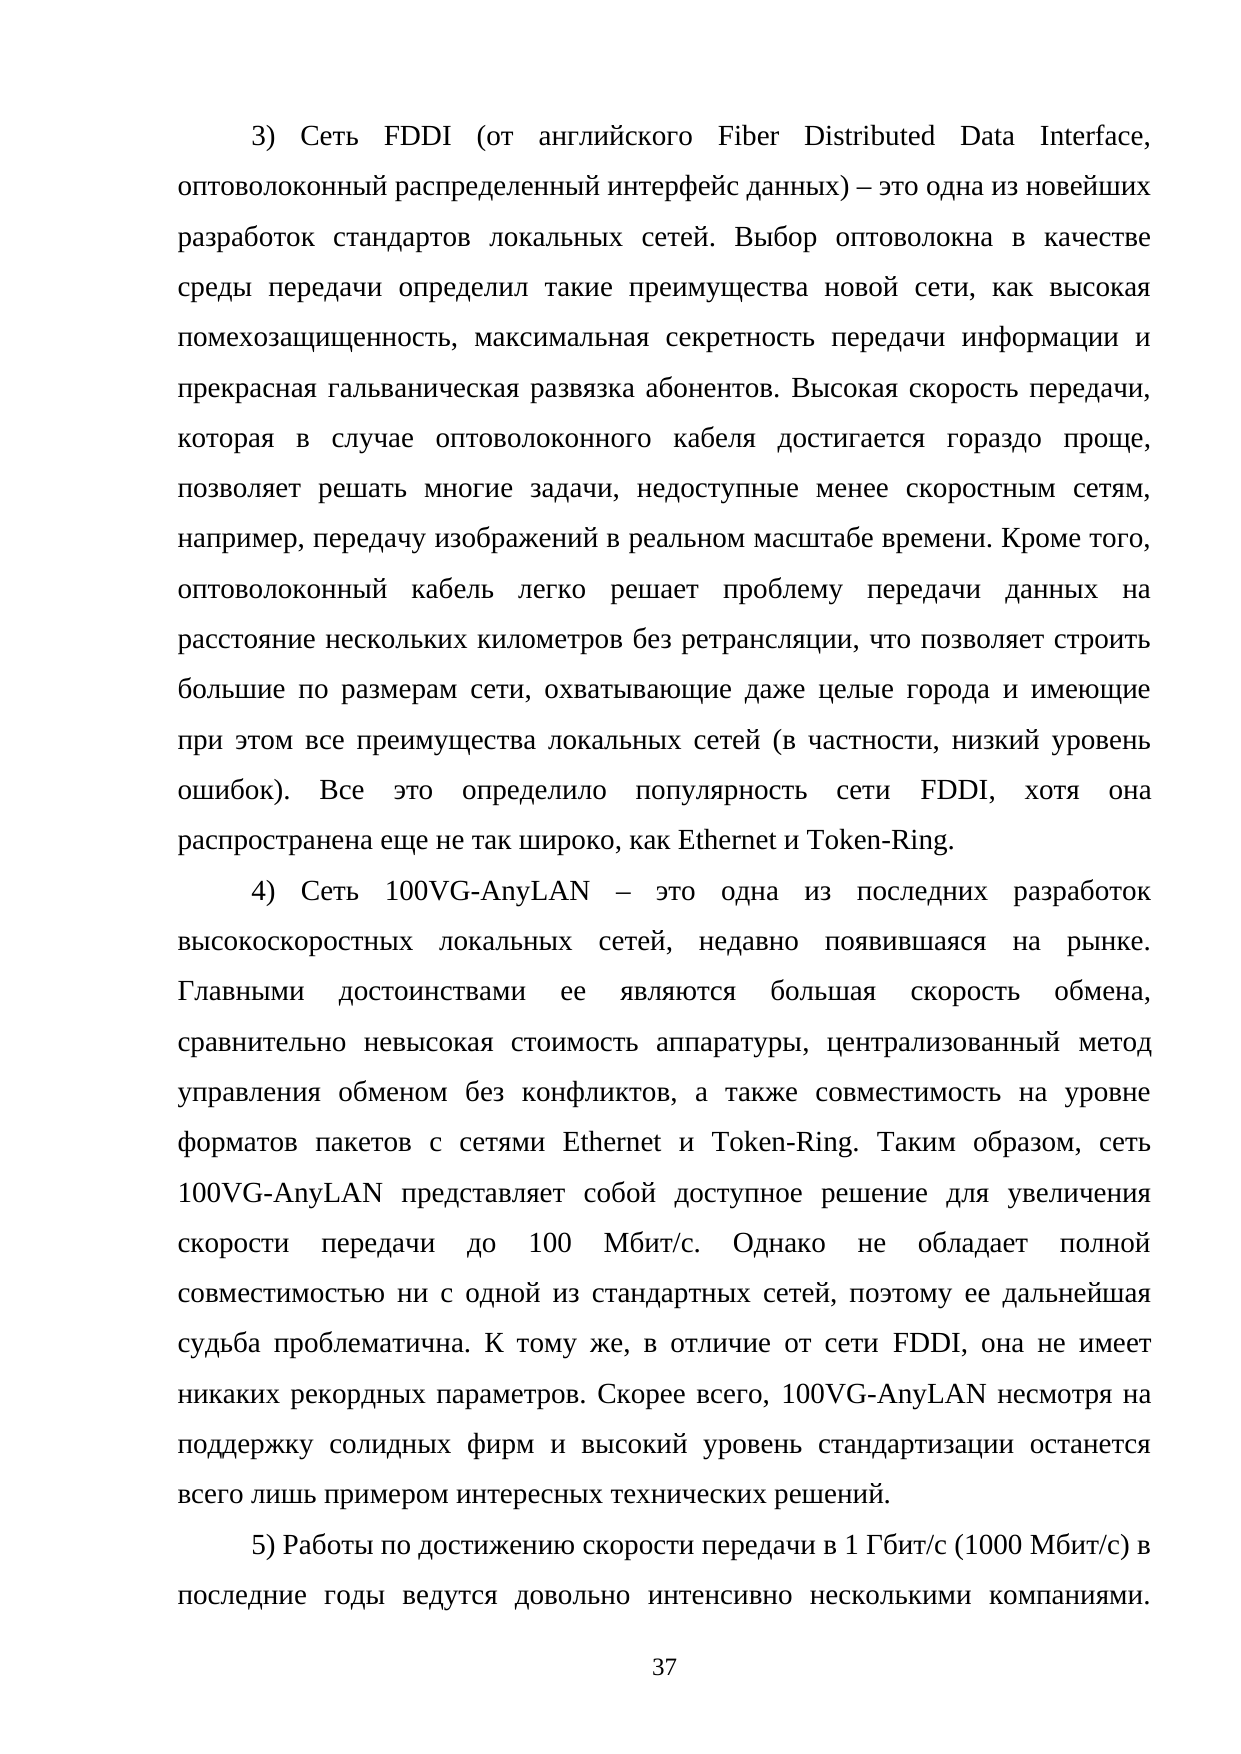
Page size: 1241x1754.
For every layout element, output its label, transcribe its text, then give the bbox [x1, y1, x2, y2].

text 4) Сеть 100VG-AnyLAN – это одна из последних разработок высокоскоростных локальных сетей, недавно появившаяся на рынке. Главными достоинствами ее являются большая скорость обмена, сравнительно невысокая стоимость аппаратуры, централизованный метод управления обменом без конфликтов, а также совместимость на уровне форматов пакетов с сетями Ethernet и Token-Ring. Таким образом, сеть 100VG-AnyLAN представляет собой доступное решение для увеличения скорости передачи до 100 Мбит/с. Однако не обладает полной совместимостью ни с одной из стандартных сетей, поэтому ее дальнейшая судьба проблематична. К тому же, в отличие от сети FDDI, она не имеет никаких рекордных параметров. Скорее всего, 100VG-AnyLAN несмотря на поддержку солидных фирм и высокий уровень стандартизации останется всего лишь примером интересных технических решений. [177, 873, 1152, 1510]
text 3) Сеть FDDI (от английского Fiber Distributed Data Interface, оптоволоконный распределенный интерфейс данных) – это одна из новейших разработок стандартов локальных сетей. Выбор оптоволокна в качестве среды передачи определил такие преимущества новой сети, как высокая помехозащищенность, максимальная секретность передачи информации и прекрасная гальваническая развязка абонентов. Высокая скорость передачи, которая в случае оптоволоконного кабеля достигается гораздо проще, позволяет решать многие задачи, недоступные менее скоростным сетям, например, передачу изображений в реальном масштабе времени. Кроме того, оптоволоконный кабель легко решает проблему передачи данных на расстояние нескольких километров без ретрансляции, что позволяет строить большие по размерам сети, охватывающие даже целые города и имеющие при этом все преимущества локальных сетей (в частности, низкий уровень ошибок). Все это определило популярность сети FDDI, хотя она распространена еще не так широко, как Ethernet и Token-Ring. [177, 118, 1152, 856]
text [177, 1527, 1152, 1611]
